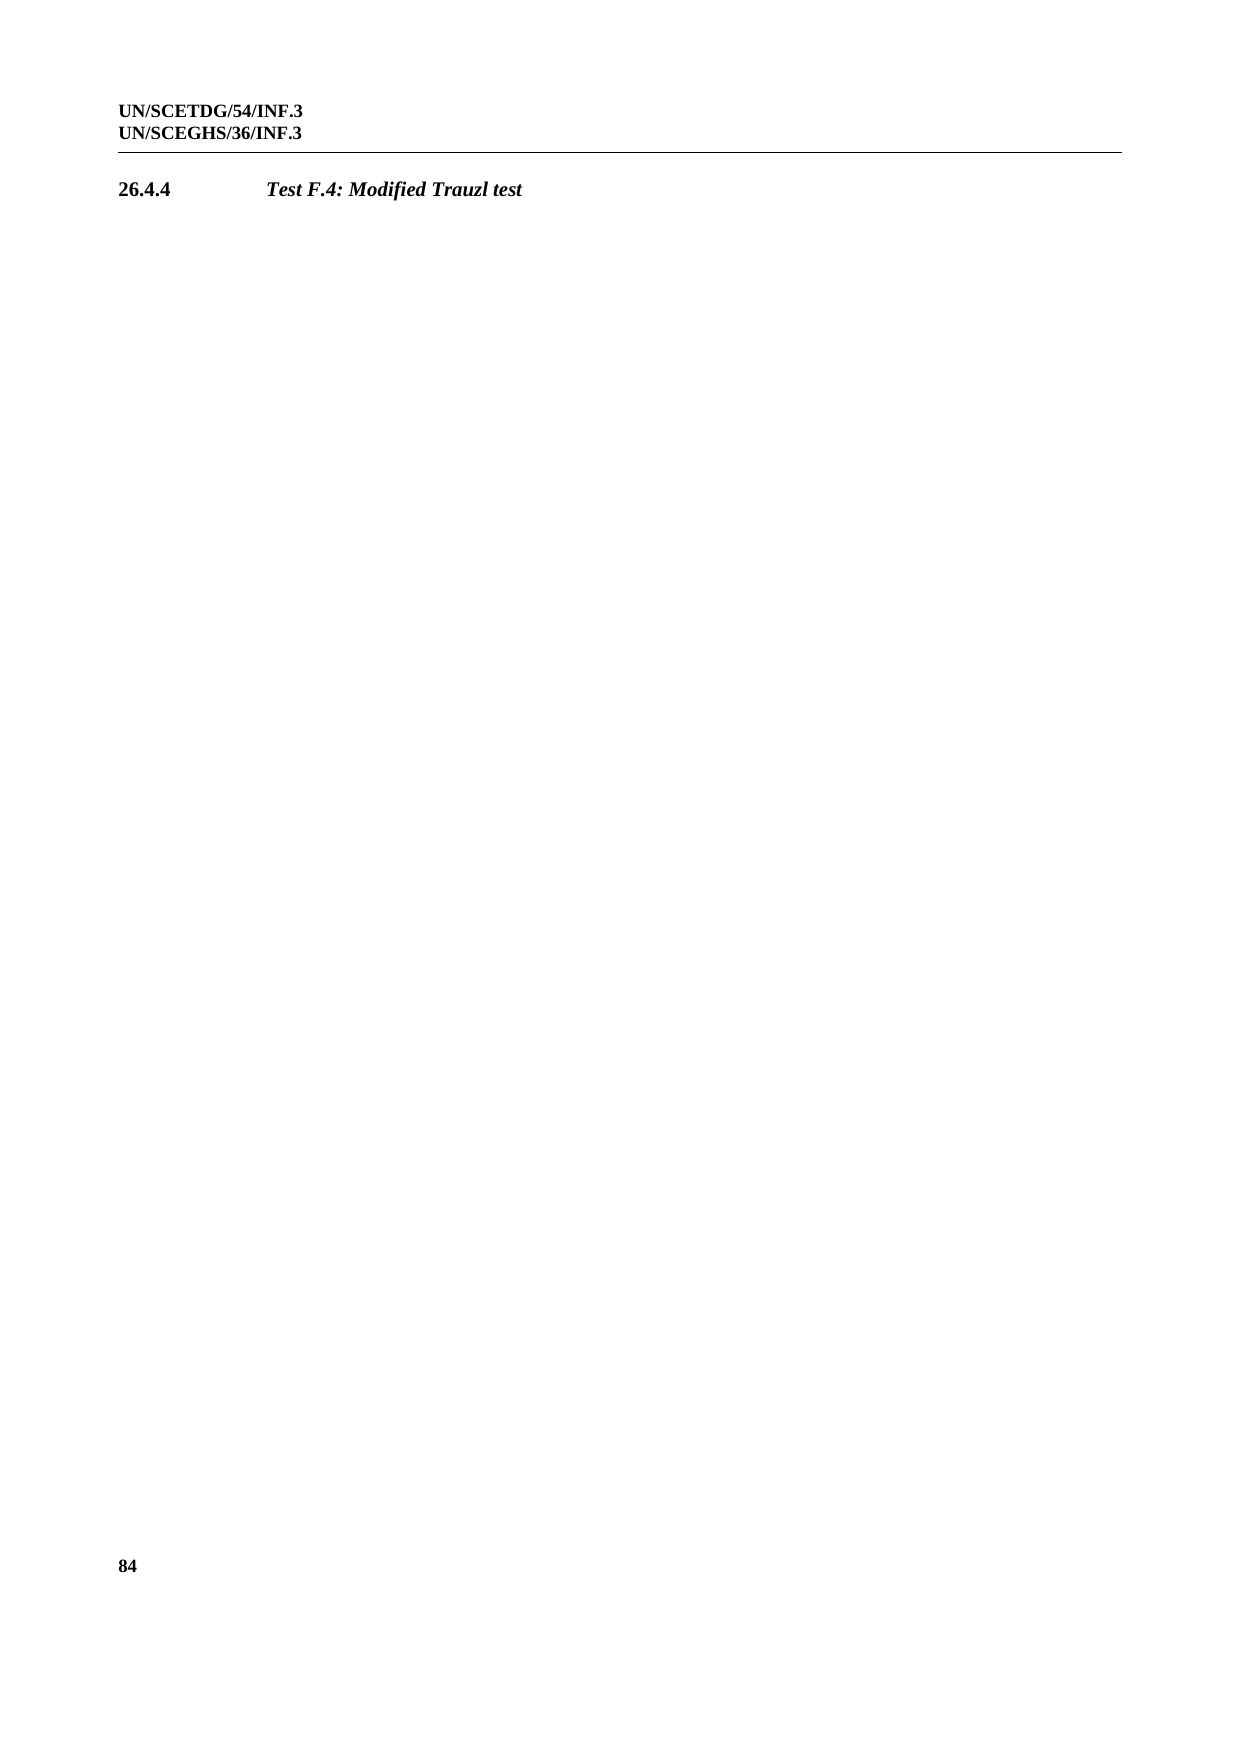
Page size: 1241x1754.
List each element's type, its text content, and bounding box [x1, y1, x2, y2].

subtitle 26.4.4 Test F.4: Modified Trauzl test [118, 177, 1122, 201]
